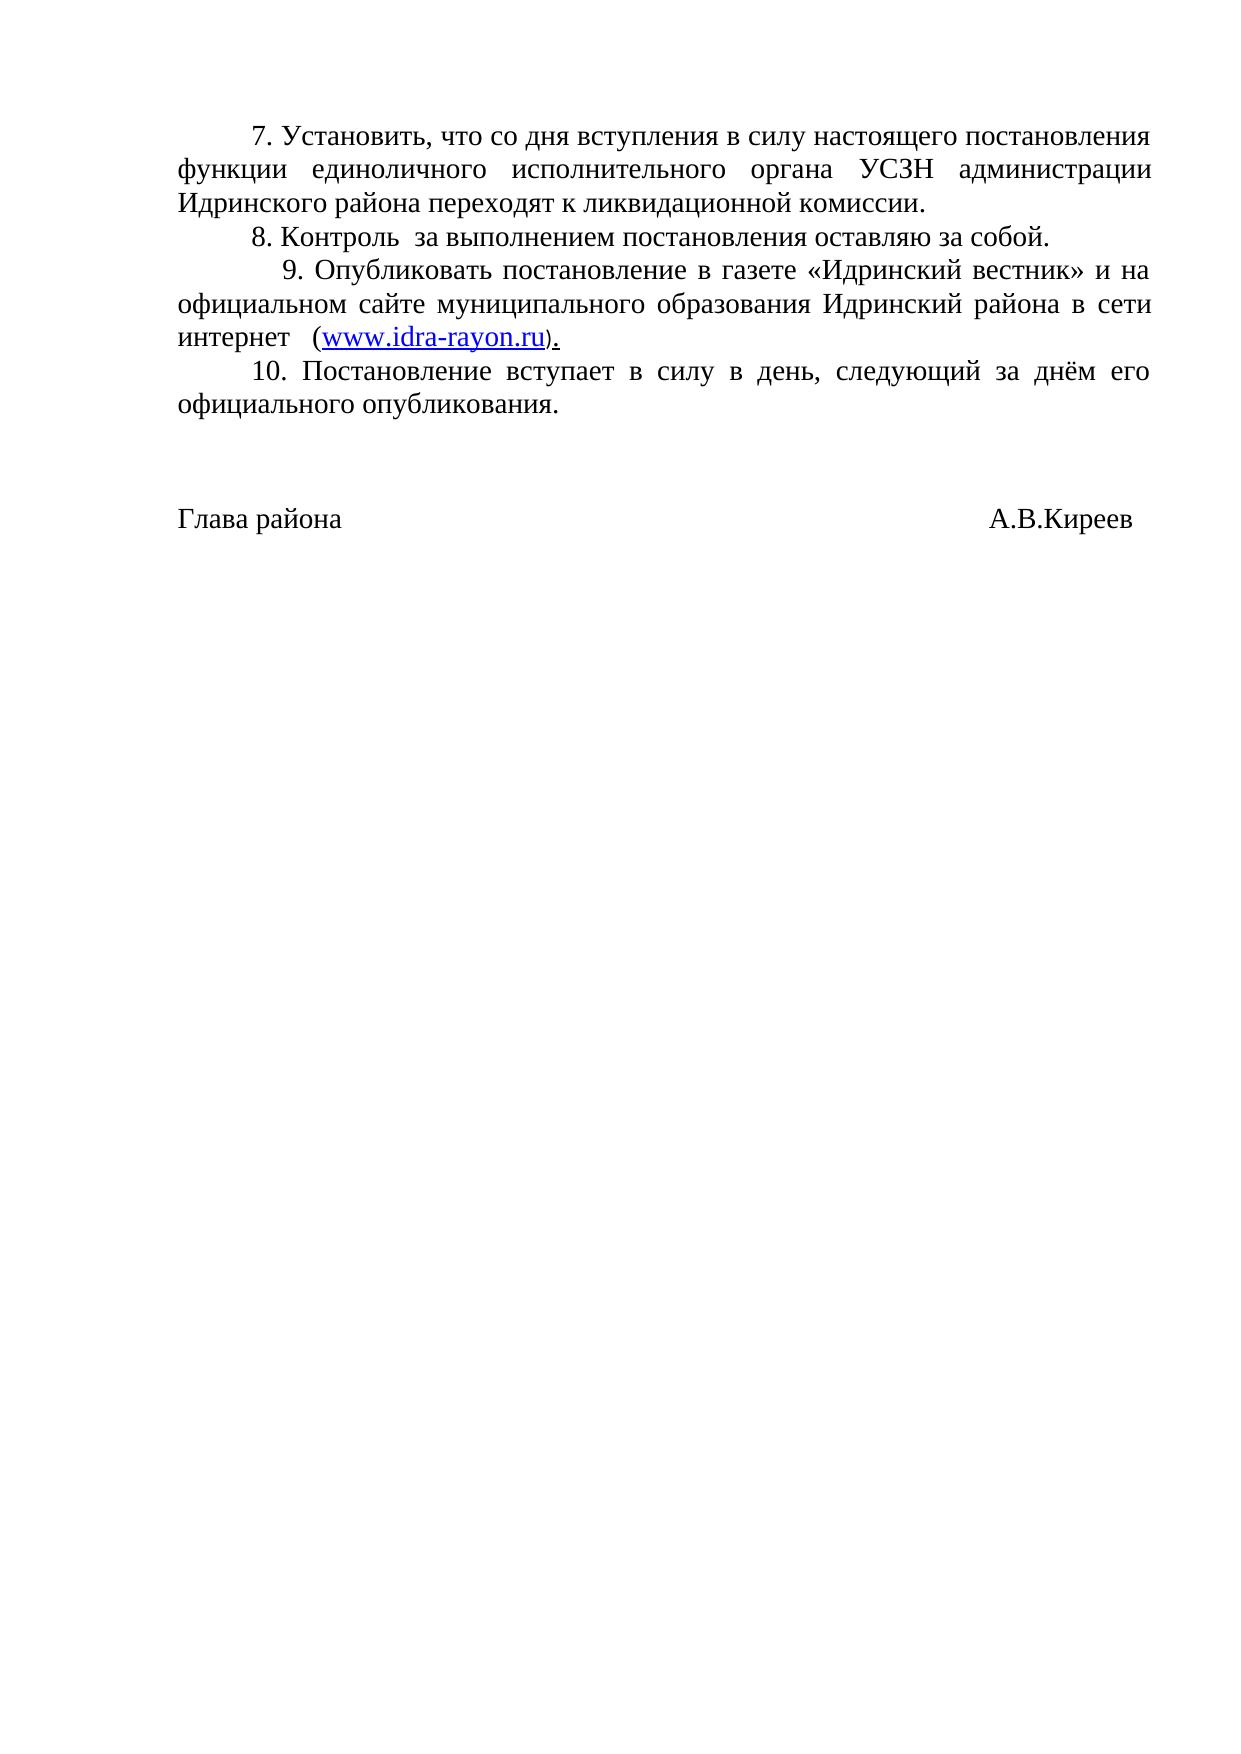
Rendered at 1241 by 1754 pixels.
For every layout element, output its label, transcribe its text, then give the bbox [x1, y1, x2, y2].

text 9. Опубликовать постановление в газете «Идринский вестник» и на официальном сайте муниципального образования Идринский района в сети интернет (www.idra-rayon.ru). [177, 252, 1152, 353]
text 7. Установить, что со дня вступления в силу настоящего постановления функции единоличного исполнительного органа УСЗН администрации Идринского района переходят к ликвидационной комиссии. [177, 118, 1152, 219]
text 10. Постановление вступает в силу в день, следующий за днём его официального опубликования. [177, 353, 1152, 420]
text Глава района А.В.Киреев [177, 501, 1152, 535]
text 8. Контроль за выполнением постановления оставляю за собой. [177, 219, 1152, 252]
